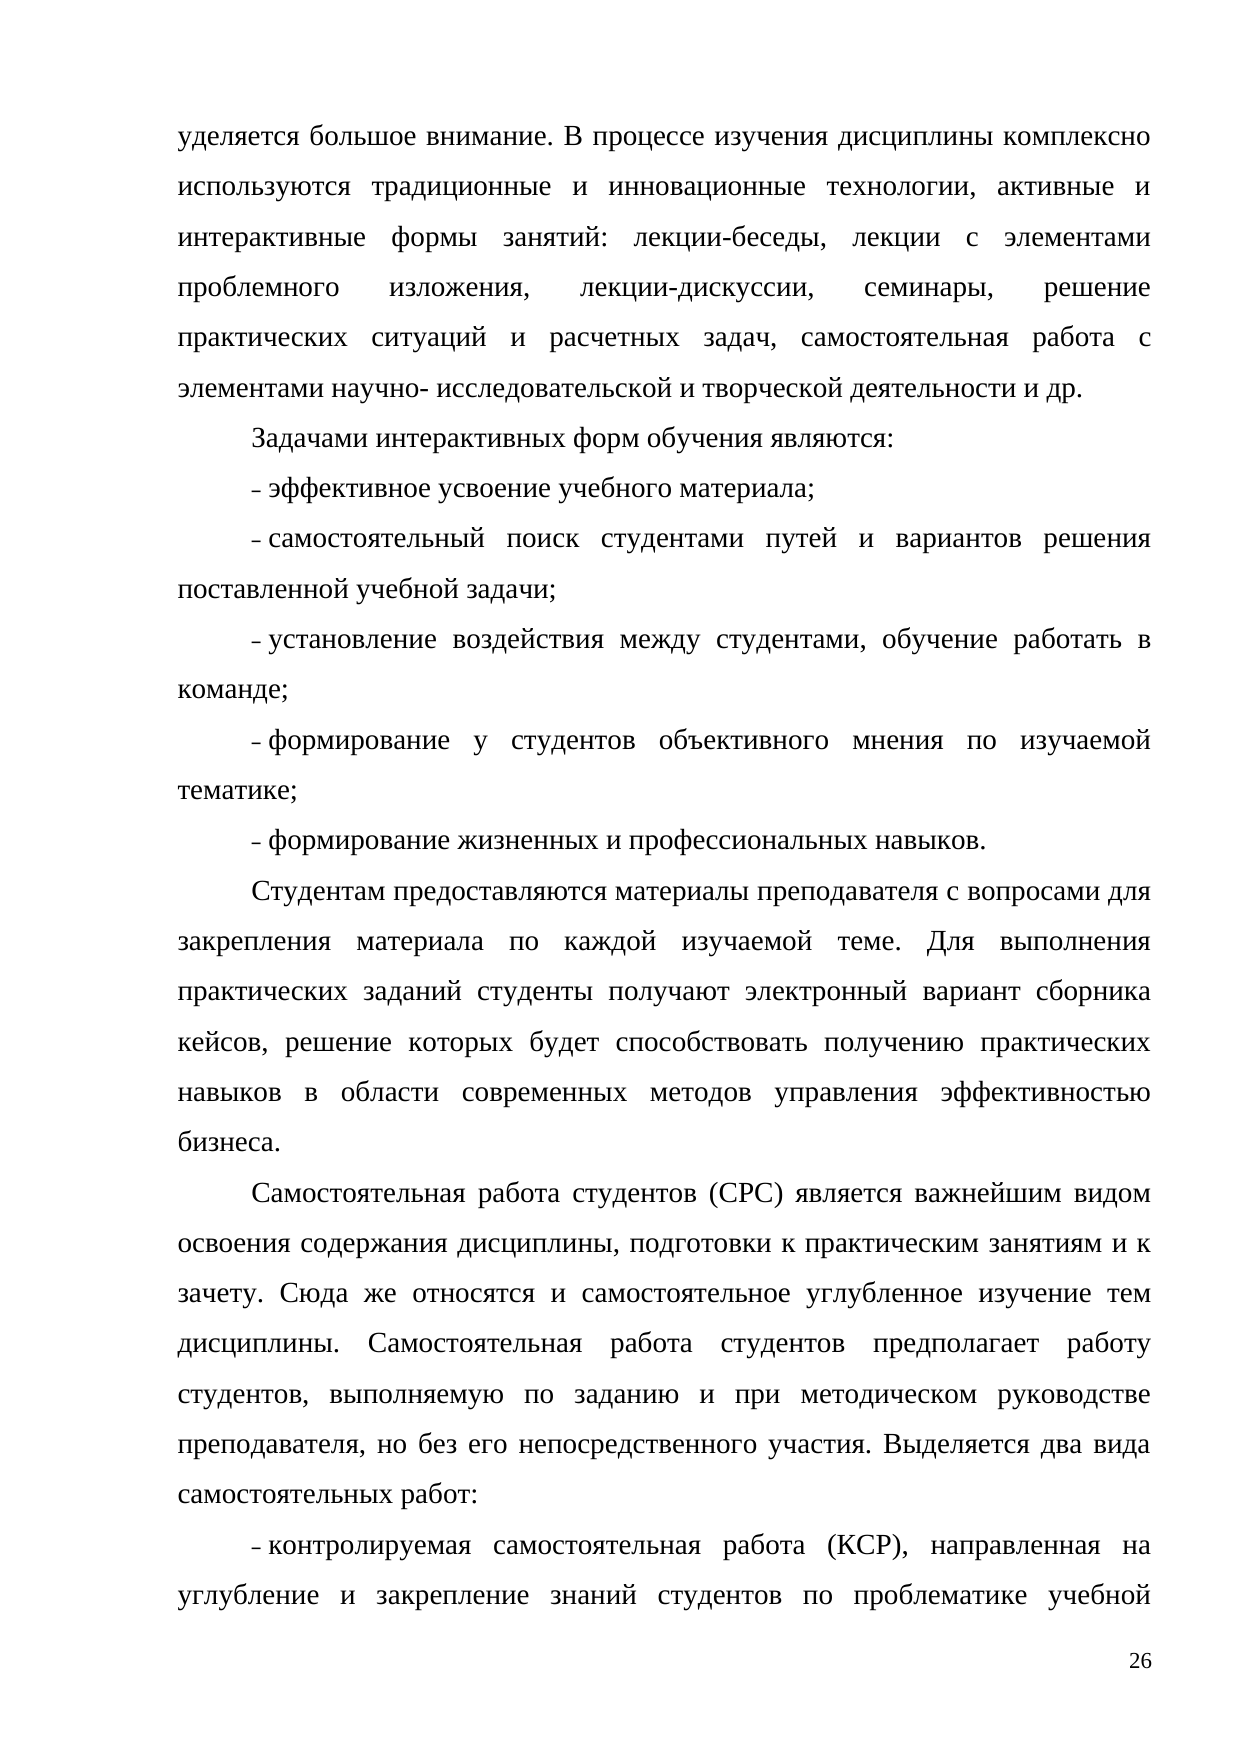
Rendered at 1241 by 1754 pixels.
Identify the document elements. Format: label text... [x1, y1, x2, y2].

text Самостоятельная работа студентов (СРС) является важнейшим видом освоения содержания дисциплины, подготовки к практическим занятиям и к зачету. Сюда же относятся и самостоятельное углубленное изучение тем дисциплины. Самостоятельная работа студентов предполагает работу студентов, выполняемую по заданию и при методическом руководстве преподавателя, но без его непосредственного участия. Выделяется два вида самостоятельных работ: [177, 1175, 1152, 1510]
text ˗ самостоятельный поиск студентами путей и вариантов решения поставленной учебной задачи; [177, 521, 1152, 604]
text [177, 1527, 1152, 1611]
text Задачами интерактивных форм обучения являются: [177, 420, 1152, 453]
text ˗ эффективное усвоение учебного материала; [177, 470, 1152, 504]
text ˗ формирование жизненных и профессиональных навыков. [177, 822, 1152, 856]
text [177, 118, 1152, 403]
text ˗ формирование у студентов объективного мнения по изучаемой тематике; [177, 722, 1152, 806]
text Студентам предоставляются материалы преподавателя с вопросами для закрепления материала по каждой изучаемой теме. Для выполнения практических заданий студенты получают электронный вариант сборника кейсов, решение которых будет способствовать получению практических навыков в области современных методов управления эффективностью бизнеса. [177, 873, 1152, 1158]
text ˗ установление воздействия между студентами, обучение работать в команде; [177, 621, 1152, 705]
